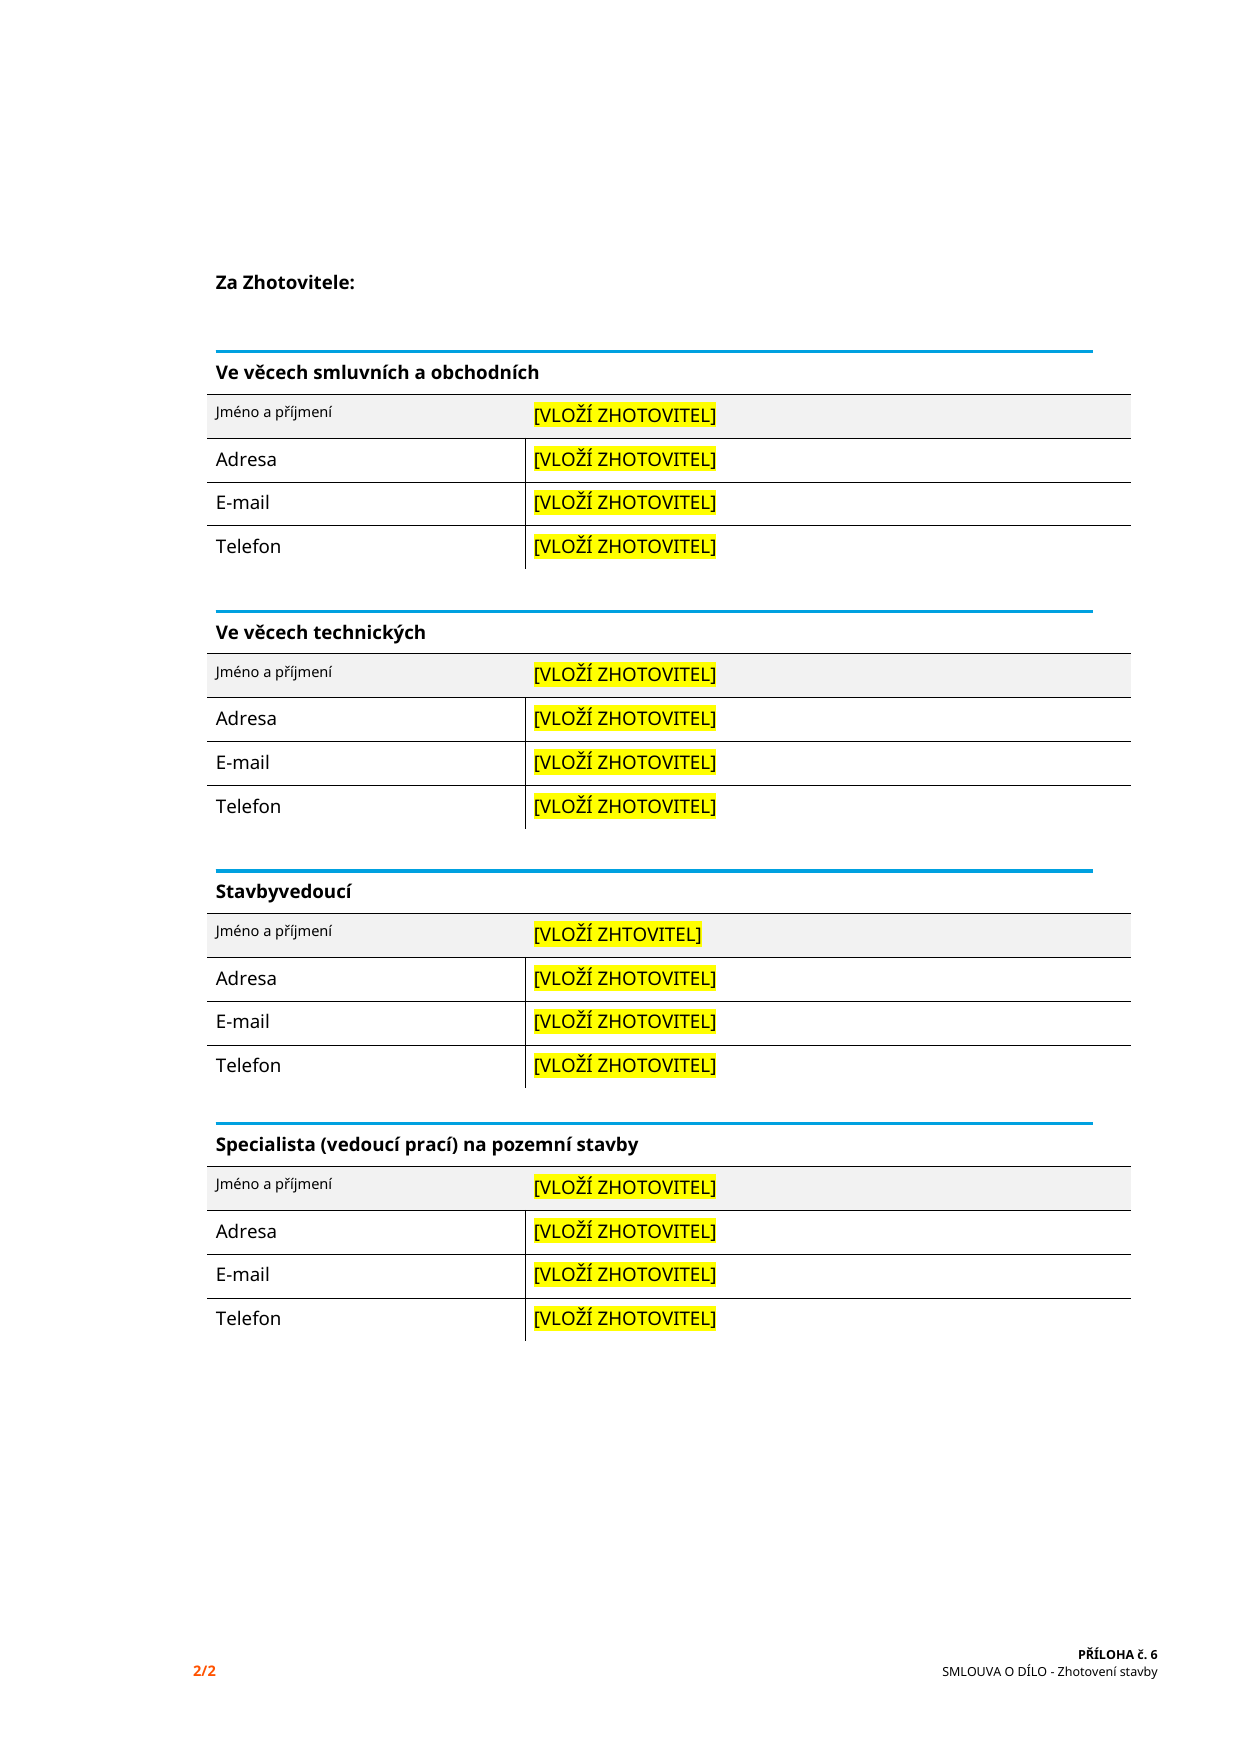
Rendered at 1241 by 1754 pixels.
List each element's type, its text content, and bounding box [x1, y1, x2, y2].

table_cell Telefon [207, 786, 525, 829]
table_cell [VLOŽÍ ZHOTOVITEL] [526, 439, 1131, 481]
table_cell [VLOŽÍ ZHOTOVITEL] [526, 483, 1131, 525]
table_cell [VLOŽÍ ZHOTOVITEL] [526, 742, 1131, 785]
table_cell Adresa [207, 439, 525, 481]
table_header [VLOŽÍ ZHOTOVITEL] [526, 654, 1131, 697]
text Ve věcech technických [216, 613, 1093, 644]
table_header [VLOŽÍ ZHTOVITEL] [526, 914, 1131, 957]
table_cell E-mail [207, 483, 525, 525]
table_cell Telefon [207, 1046, 525, 1088]
text Za Zhotovitele: [216, 269, 1093, 294]
table_header [VLOŽÍ ZHOTOVITEL] [526, 395, 1131, 438]
table_cell [VLOŽÍ ZHOTOVITEL] [526, 526, 1131, 569]
table_cell E-mail [207, 742, 525, 785]
table_cell [VLOŽÍ ZHOTOVITEL] [526, 1002, 1131, 1044]
table_cell Telefon [207, 1299, 525, 1341]
table_cell [VLOŽÍ ZHOTOVITEL] [526, 1299, 1131, 1341]
table_cell [VLOŽÍ ZHOTOVITEL] [526, 786, 1131, 829]
table_cell [VLOŽÍ ZHOTOVITEL] [526, 958, 1131, 1001]
table_cell E-mail [207, 1002, 525, 1044]
table_header [VLOŽÍ ZHOTOVITEL] [526, 1167, 1131, 1210]
table_header Jméno a příjmení [207, 1167, 526, 1210]
table_cell E-mail [207, 1255, 525, 1297]
table_cell Adresa [207, 958, 525, 1001]
table_cell Adresa [207, 1211, 525, 1253]
table_header Jméno a příjmení [207, 914, 526, 957]
table_cell Telefon [207, 526, 525, 569]
table_header Jméno a příjmení [207, 395, 526, 438]
text Ve věcech smluvních a obchodních [216, 353, 1093, 385]
table_cell [VLOŽÍ ZHOTOVITEL] [526, 1046, 1131, 1088]
text Stavbyvedoucí [216, 873, 1093, 904]
table_cell [VLOŽÍ ZHOTOVITEL] [526, 698, 1131, 741]
text Specialista (vedoucí prací) na pozemní stavby [216, 1125, 1093, 1157]
table_cell Adresa [207, 698, 525, 741]
table_header Jméno a příjmení [207, 654, 526, 697]
table_cell [VLOŽÍ ZHOTOVITEL] [526, 1255, 1131, 1297]
table_cell [VLOŽÍ ZHOTOVITEL] [526, 1211, 1131, 1253]
